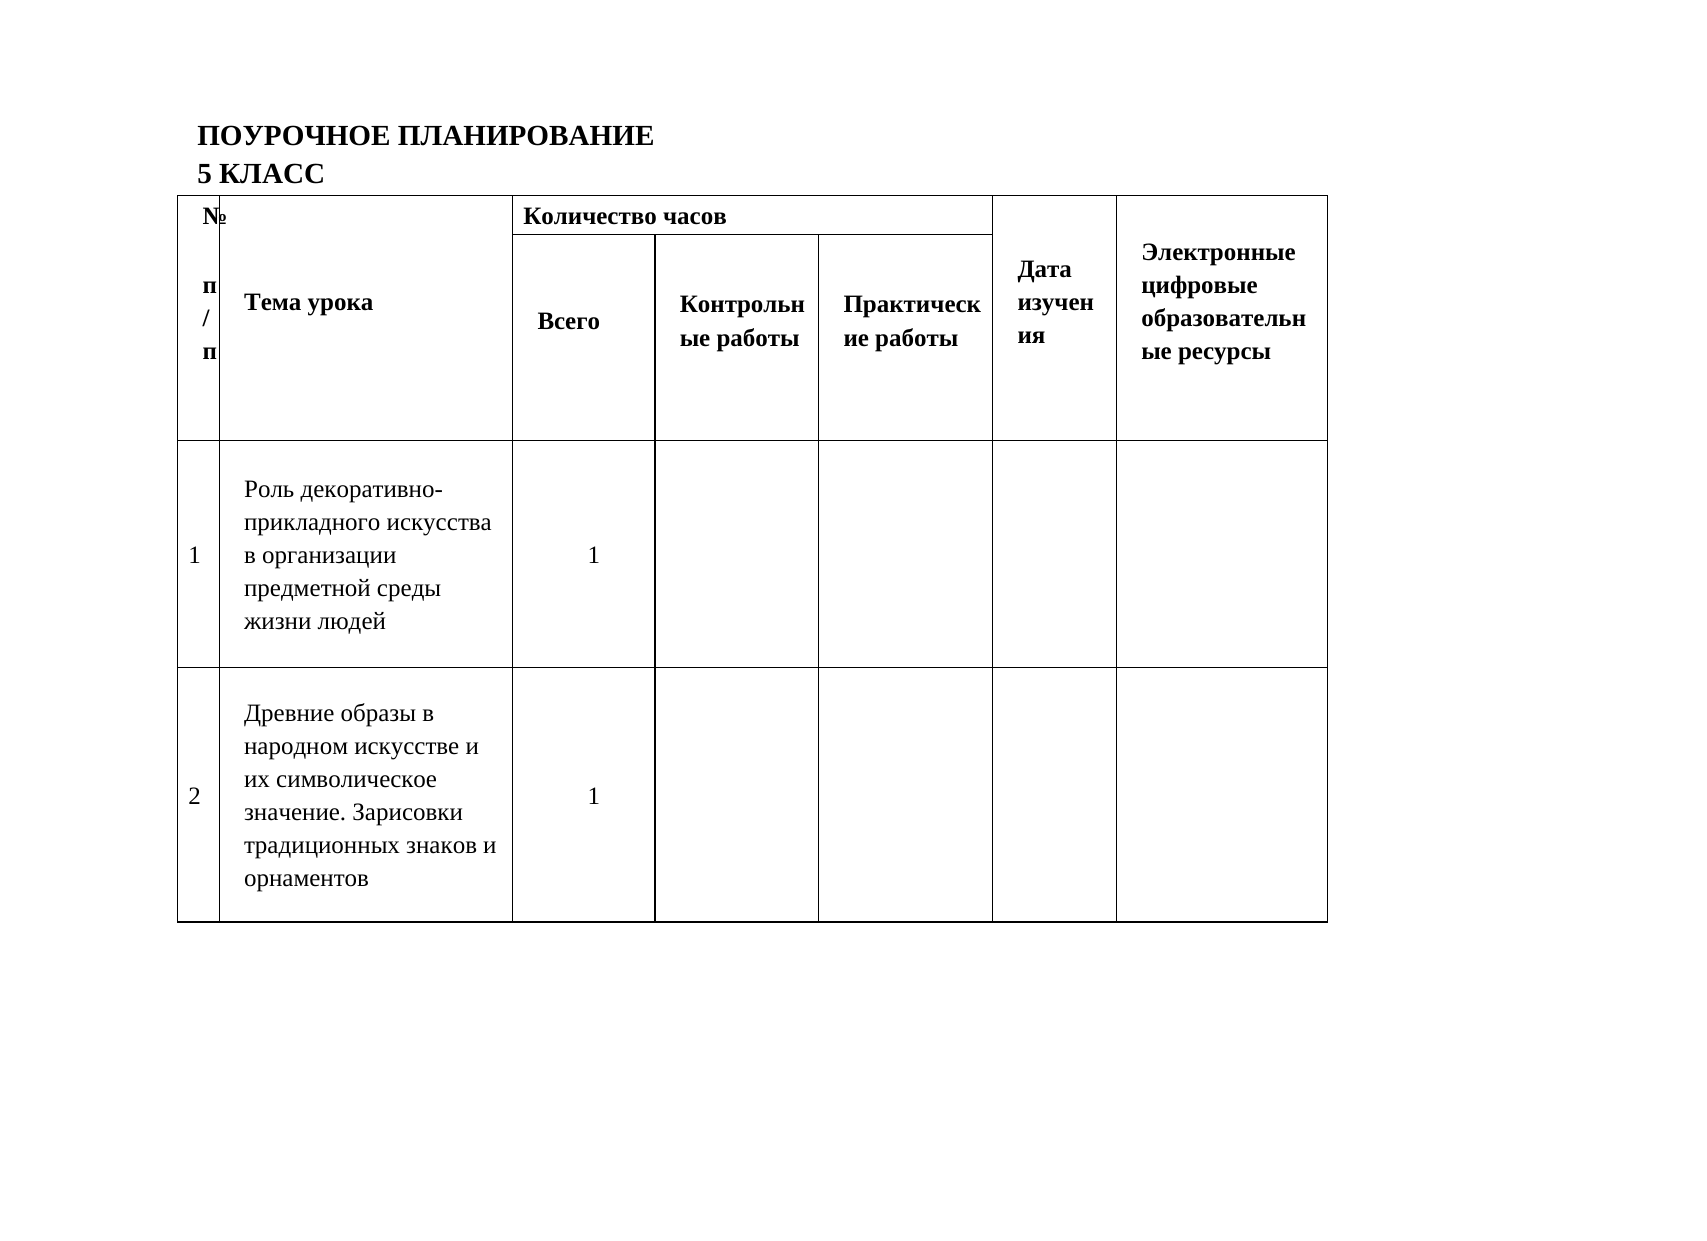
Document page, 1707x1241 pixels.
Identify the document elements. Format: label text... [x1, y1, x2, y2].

table_cell 2 [178, 668, 219, 921]
table_cell Роль декоративно-прикладного искусства в организации предметной среды жизни людей [220, 441, 512, 667]
table_header Дата изучения [993, 196, 1116, 440]
table_cell [819, 441, 992, 667]
table_cell 1 [178, 441, 219, 667]
table_cell [1117, 668, 1327, 921]
table_header Количество часов [513, 196, 992, 234]
table_cell [1117, 441, 1327, 667]
text 5 КЛАСС [190, 157, 1618, 190]
table_cell [819, 668, 992, 921]
table_cell Практические работы [819, 235, 992, 440]
table_cell Всего [513, 235, 654, 440]
table_header Электронные цифровые образовательные ресурсы [1117, 196, 1327, 440]
text ПОУРОЧНОЕ ПЛАНИРОВАНИЕ [190, 118, 1618, 152]
table_cell [993, 668, 1116, 921]
table_header Тема урока [220, 196, 512, 440]
table_cell [656, 668, 818, 921]
table_cell Древние образы в народном искусстве и их символическое значение. Зарисовки традиционных знаков и орнаментов [220, 668, 512, 921]
table_cell [993, 441, 1116, 667]
table_cell 1 [513, 441, 654, 667]
table_cell [656, 441, 818, 667]
table_cell Контрольные работы [656, 235, 818, 440]
table_cell 1 [513, 668, 654, 921]
table_header № п/п [178, 196, 219, 440]
